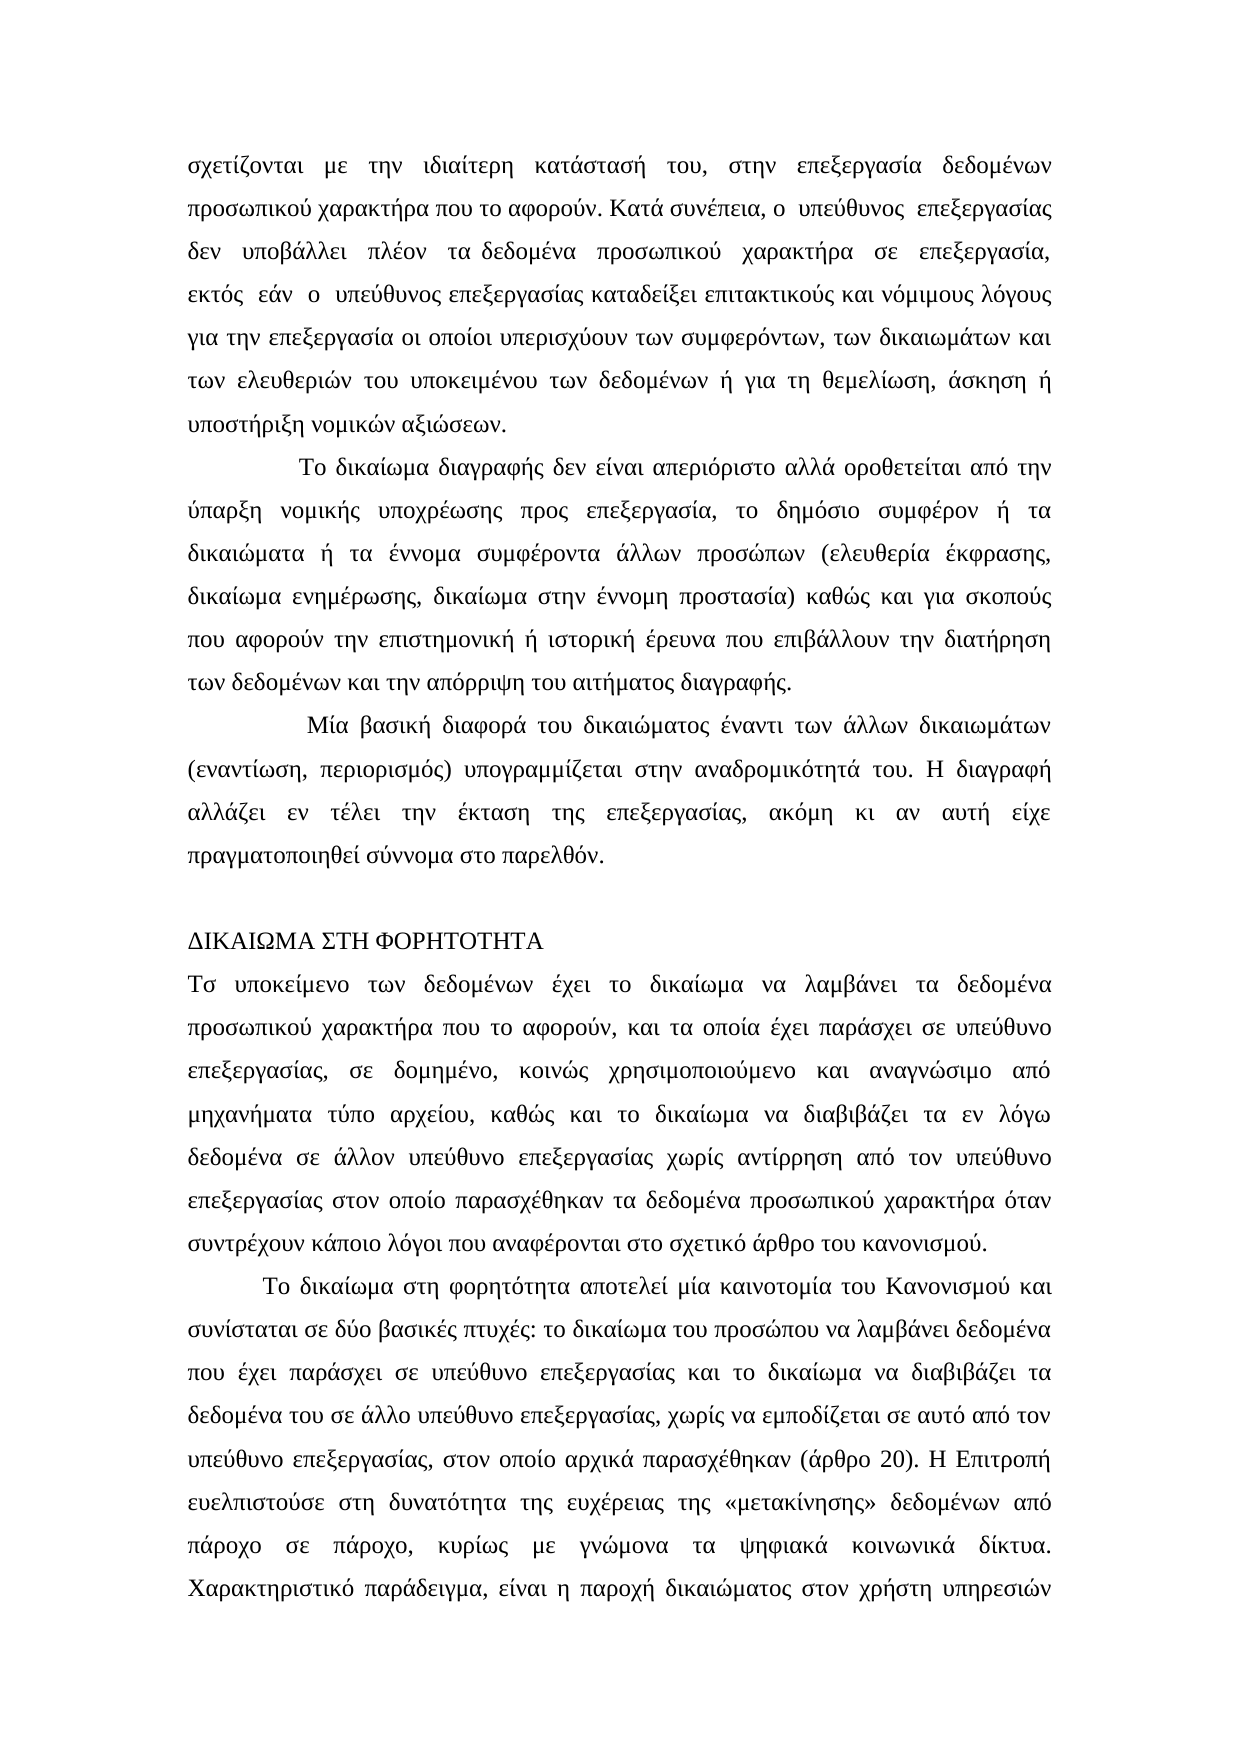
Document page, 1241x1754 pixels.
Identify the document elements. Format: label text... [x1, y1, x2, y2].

text ΔΙΚΑΙΩΜΑ ΣΤΗ ΦΟΡΗΤΟΤΗΤΑ [187, 926, 1053, 955]
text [187, 150, 1053, 437]
text Τσ υποκείμενο των δεδομένων έχει το δικαίωμα να λαμβάνει τα δεδομένα προσωπικού χαρακτήρα που το αφορούν, και τα οποία έχει παράσχει σε υπεύθυνο επεξεργασίας, σε δομημένο, κοινώς χρησιμοποιούμενο και αναγνώσιμο από μηχανήματα τύπο αρχείου, καθώς και το δικαίωμα να διαβιβάζει τα εν λόγω δεδομένα σε άλλον υπεύθυνο επεξεργασίας χωρίς αντίρρηση από τον υπεύθυνο επεξεργασίας στον οποίο παρασχέθηκαν τα δεδομένα προσωπικού χαρακτήρα όταν συντρέχουν κάποιο λόγοι που αναφέρονται στο σχετικό άρθρο του κανονισμού. [187, 969, 1053, 1257]
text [187, 1271, 1053, 1602]
text Μία βασική διαφορά του δικαιώματος έναντι των άλλων δικαιωμάτων (εναντίωση, περιορισμός) υπογραμμίζεται στην αναδρομικότητά του. Η διαγραφή αλλάζει εν τέλει την έκταση της επεξεργασίας, ακόμη κι αν αυτή είχε πραγματοποιηθεί σύννομα στο παρελθόν. [187, 711, 1053, 869]
text Το δικαίωμα διαγραφής δεν είναι απεριόριστο αλλά οροθετείται από την ύπαρξη νομικής υποχρέωσης προς επεξεργασία, το δημόσιο συμφέρον ή τα δικαιώματα ή τα έννομα συμφέροντα άλλων προσώπων (ελευθερία έκφρασης, δικαίωμα ενημέρωσης, δικαίωμα στην έννομη προστασία) καθώς και για σκοπούς που αφορούν την επιστημονική ή ιστορική έρευνα που επιβάλλουν την διατήρηση των δεδομένων και την απόρριψη του αιτήματος διαγραφής. [187, 452, 1053, 696]
